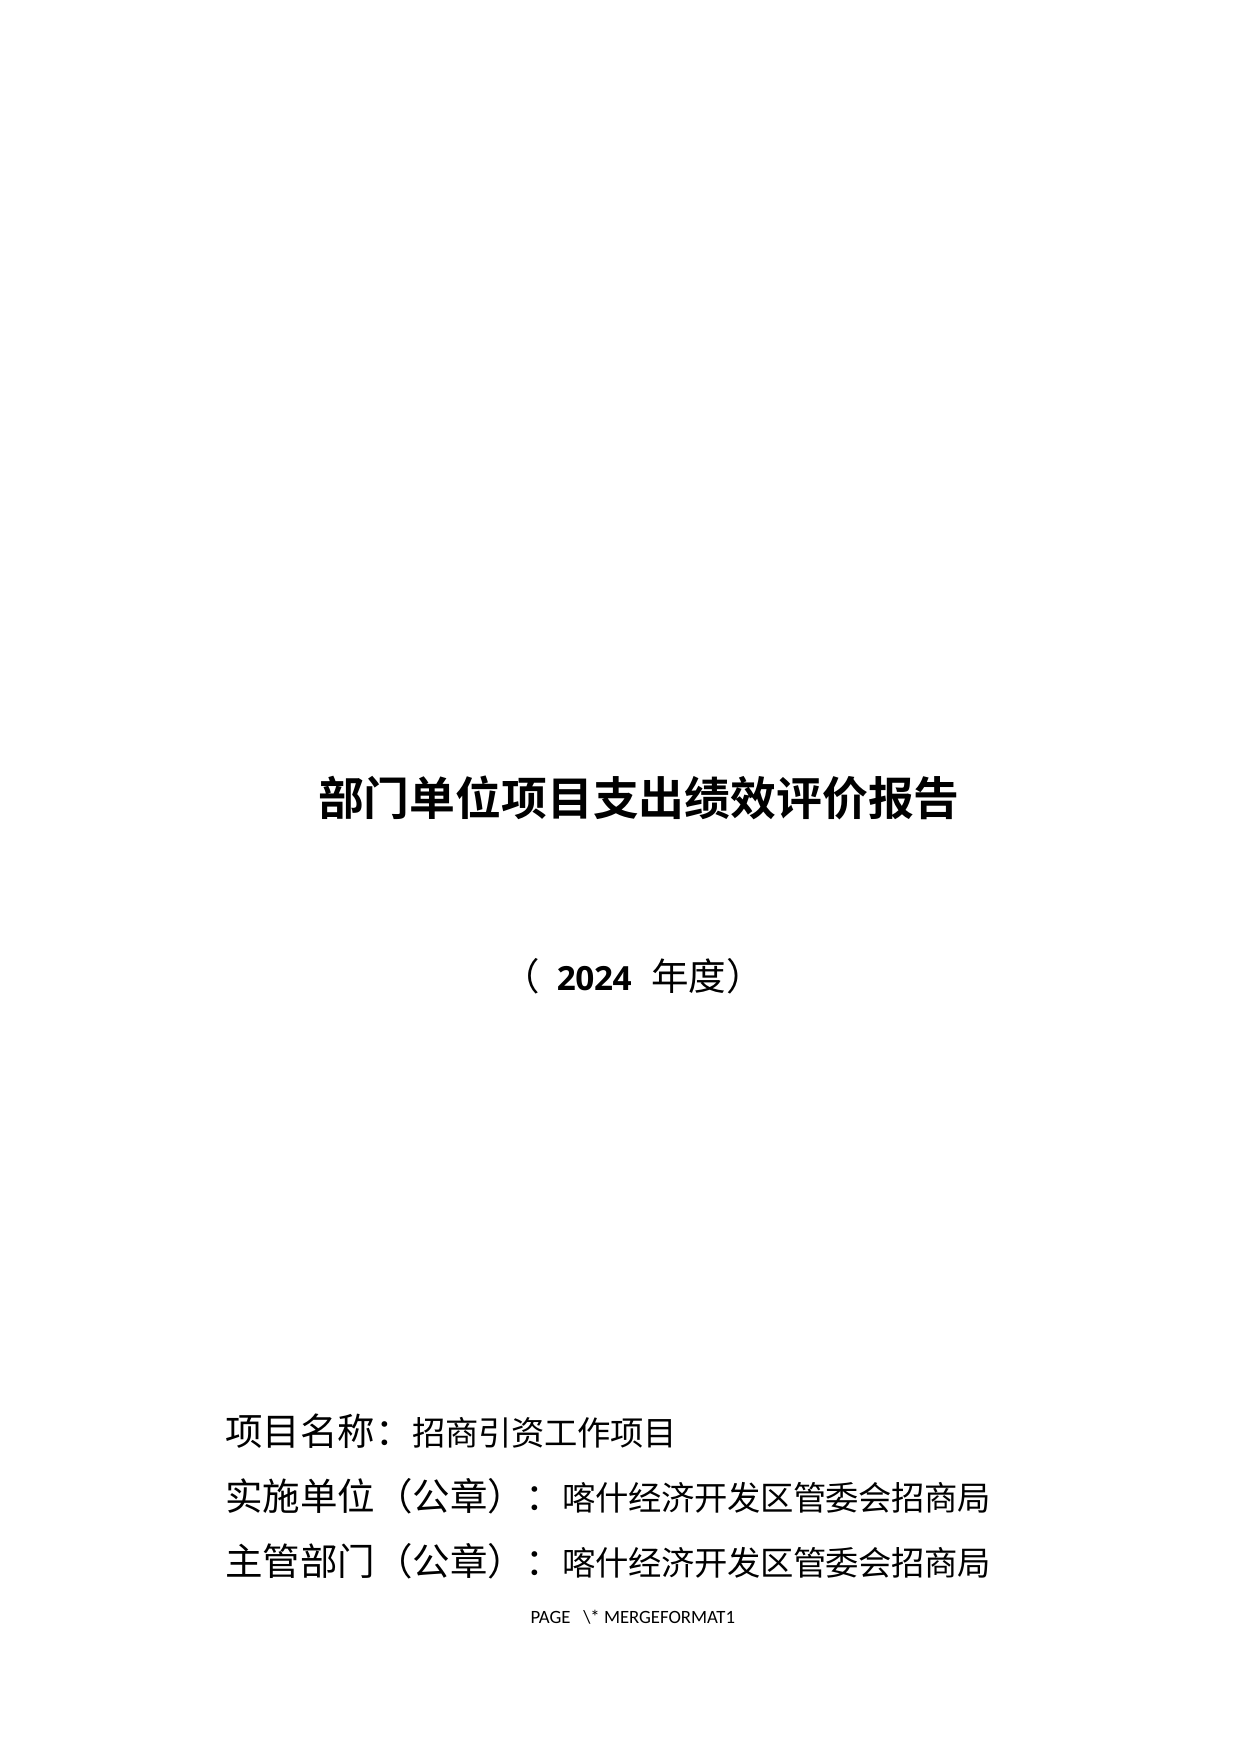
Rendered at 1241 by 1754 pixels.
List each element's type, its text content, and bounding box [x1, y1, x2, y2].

text 主管部门（公章）：喀什经济开发区管委会招商局 [187, 1527, 1078, 1592]
text 部门单位项目支出绩效评价报告 [187, 747, 1078, 844]
text （ 2024 年度） [187, 942, 1078, 1007]
text 项目名称：招商引资工作项目 [187, 1397, 1078, 1462]
text 实施单位（公章）：喀什经济开发区管委会招商局 [187, 1462, 1078, 1527]
